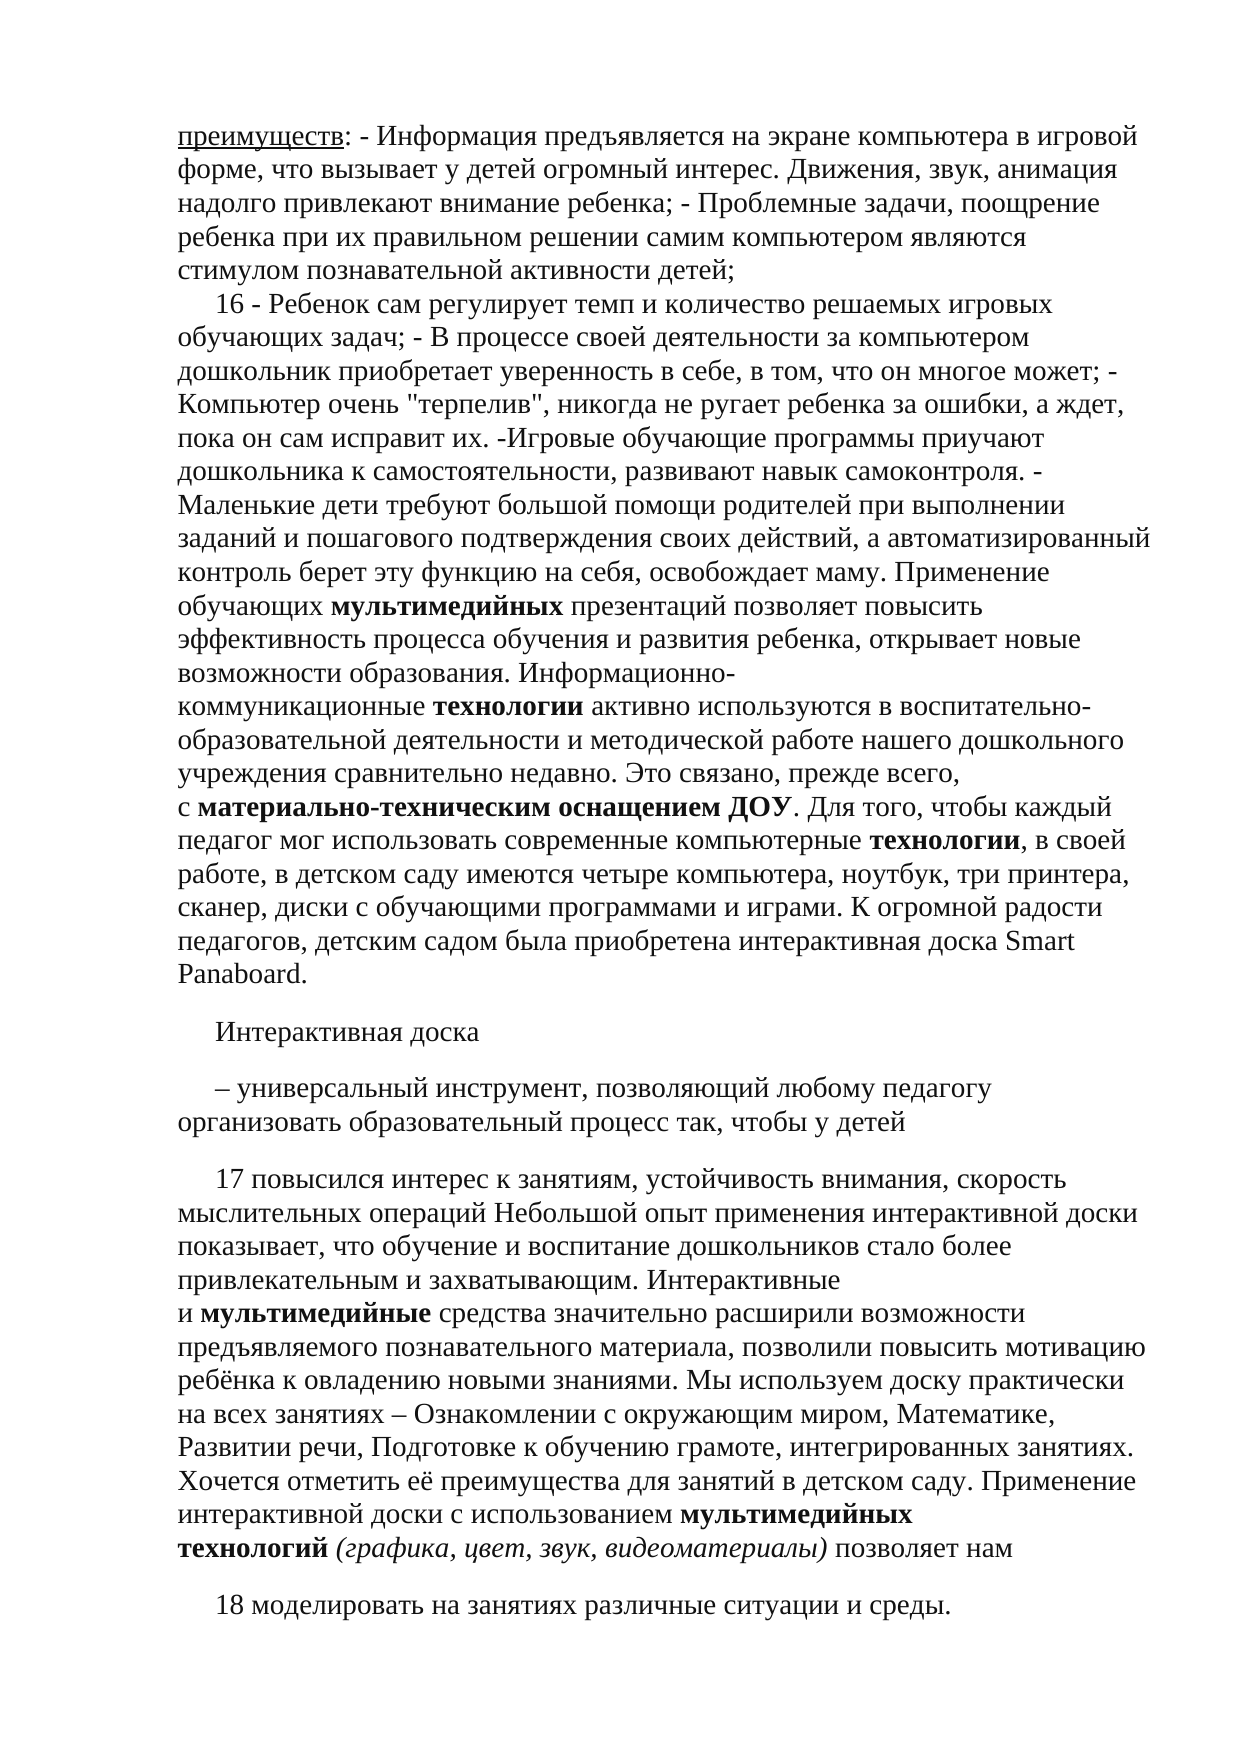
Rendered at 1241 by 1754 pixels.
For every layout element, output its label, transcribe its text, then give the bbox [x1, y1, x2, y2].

text 17 повысился интерес к занятиям, устойчивость внимания, скорость мыслительных операций Небольшой опыт применения интерактивной доски показывает, что обучение и воспитание дошкольников стало более привлекательным и захватывающим. Интерактивные и мультимедийные средства значительно расширили возможности предъявляемого познавательного материала, позволили повысить мотивацию ребёнка к овладению новыми знаниями. Мы используем доску практически на всех занятиях – Ознакомлении с окружающим миром, Математике, Развитии речи, Подготовке к обучению грамоте, интегрированных занятиях. Хочется отметить её преимущества для занятий в детском саду. Применение интерактивной доски с использованием мультимедийных технологий (графика, цвет, звук, видеоматериалы) позволяет нам [177, 1161, 1152, 1564]
text – универсальный инструмент, позволяющий любому педагогу организовать образовательный процесс так, чтобы у детей [177, 1071, 1152, 1138]
text 18 моделировать на занятиях различные ситуации и среды. [177, 1587, 1152, 1621]
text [177, 118, 1152, 286]
text Интерактивная доска [177, 1014, 1152, 1047]
text 16 - Ребенок сам регулирует темп и количество решаемых игровых обучающих задач; - В процессе своей деятельности за компьютером дошкольник приобретает уверенность в себе, в том, что он многое может; - Компьютер очень "терпелив", никогда не ругает ребенка за ошибки, а ждет, пока он сам исправит их. -Игровые обучающие программы приучают дошкольника к самостоятельности, развивают навык самоконтроля. -Маленькие дети требуют большой помощи родителей при выполнении заданий и пошагового подтверждения своих действий, а автоматизированный контроль берет эту функцию на себя, освобождает маму. Применение обучающих мультимедийных презентаций позволяет повысить эффективность процесса обучения и развития ребенка, открывает новые возможности образования. Информационно-коммуникационные технологии активно используются в воспитательно-образовательной деятельности и методической работе нашего дошкольного учреждения сравнительно недавно. Это связано, прежде всего, с материально-техническим оснащением ДОУ. Для того, чтобы каждый педагог мог использовать современные компьютерные технологии, в своей работе, в детском саду имеются четыре компьютера, ноутбук, три принтера, сканер, диски с обучающими программами и играми. К огромной радости педагогов, детским садом была приобретена интерактивная доска Smart Panaboard. [177, 286, 1152, 990]
